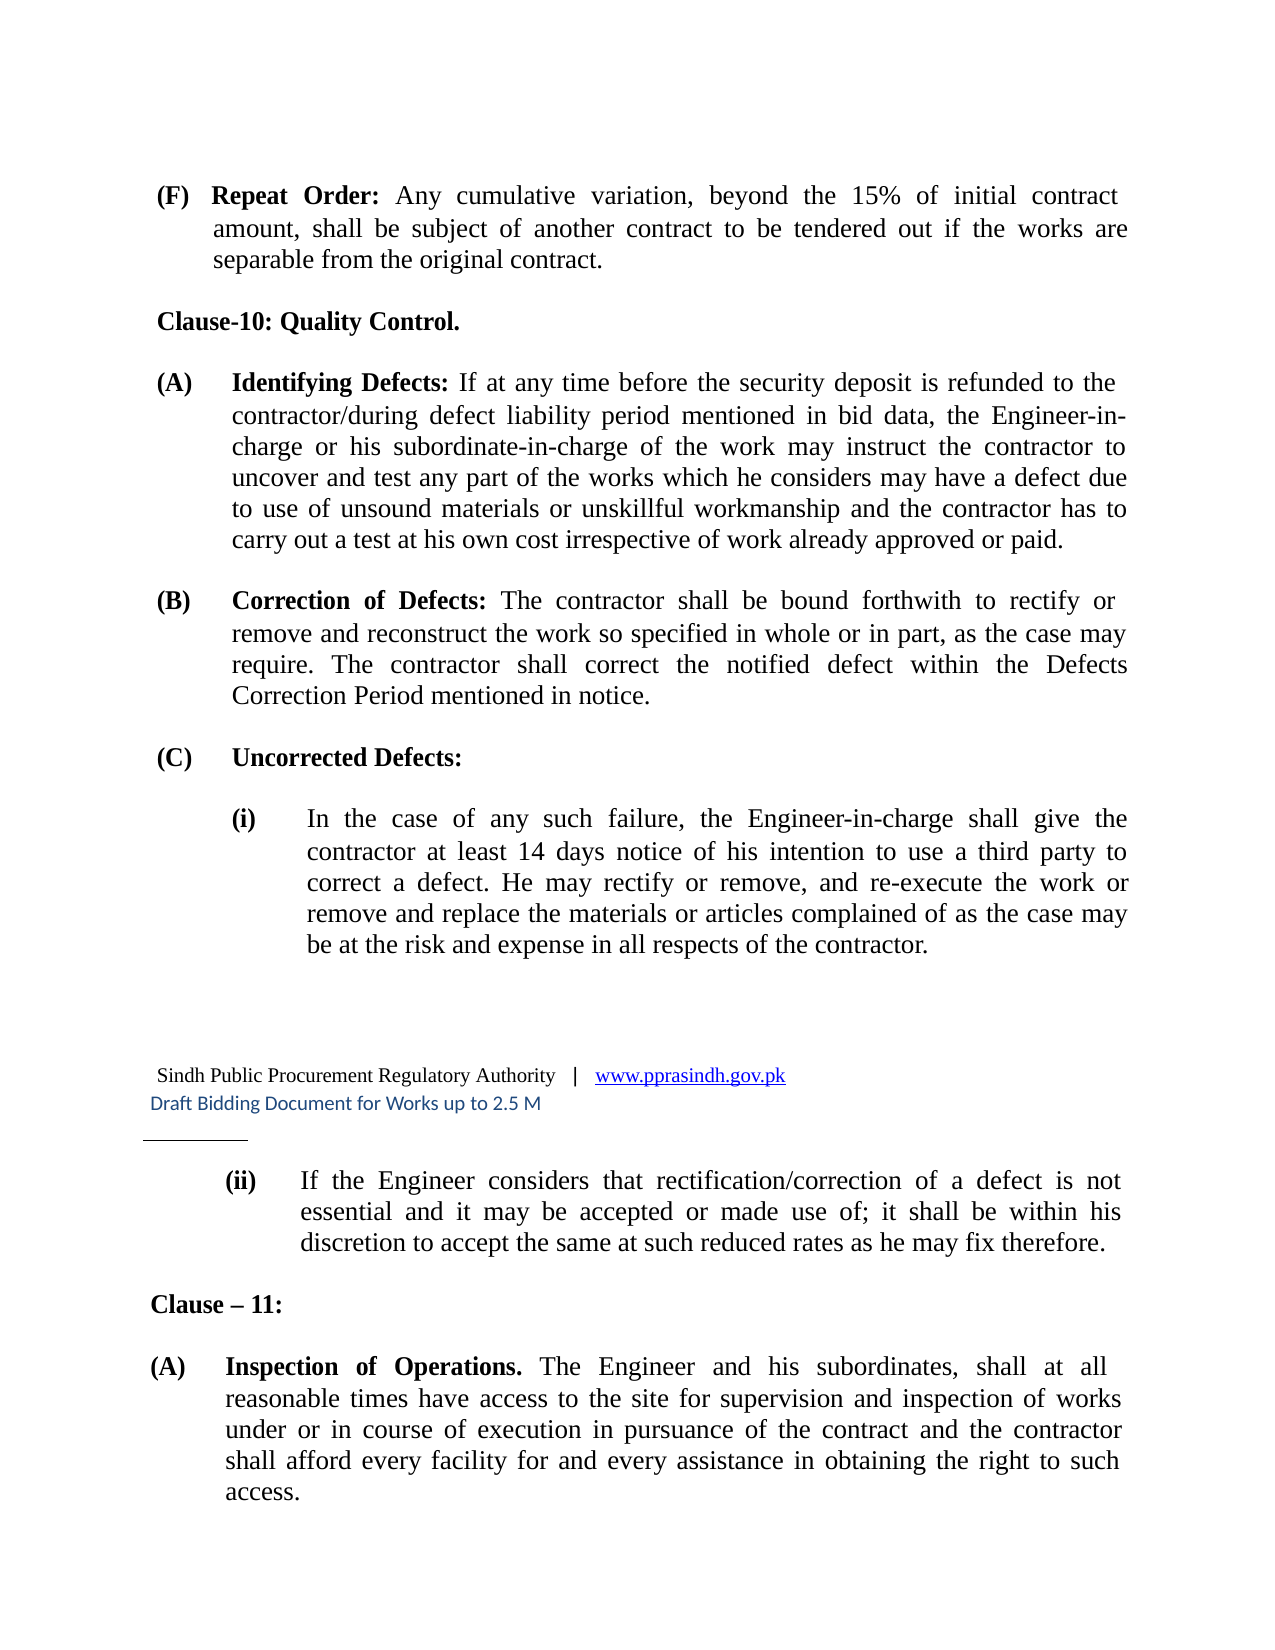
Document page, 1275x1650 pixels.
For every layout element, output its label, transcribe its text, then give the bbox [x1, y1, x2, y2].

text Draft Bidding Document for Works up to 2.5 M [150, 1088, 1169, 1115]
text (C) Uncorrected Defects: [157, 736, 1169, 774]
text discretion to accept the same at such reduced rates as he may fix therefore. [150, 1227, 1169, 1258]
text Correction Period mentioned in notice. [157, 679, 1169, 711]
text (ii) If the Engineer considers that rectification/correction of a defect is not [150, 1165, 1169, 1196]
text shall afford every facility for and every assistance in obtaining the right to such [150, 1445, 1169, 1476]
text Clause – 11: [150, 1283, 1169, 1321]
text contractor/during defect liability period mentioned in bid data, the Engineer-in- [157, 399, 1169, 430]
text Sindh Public Procurement Regulatory Authority | www.pprasindh.gov.pk 8 [157, 1060, 1169, 1088]
text remove and reconstruct the work so specified in whole or in part, as the case may [157, 617, 1169, 648]
text amount, shall be subject of another contract to be tendered out if the works are [157, 212, 1169, 243]
text (A) Identifying Defects: If at any time before the security deposit is refunded to the [157, 363, 1169, 399]
text carry out a test at his own cost irrespective of work already approved or paid. [157, 524, 1169, 555]
text (B) Correction of Defects: The contractor shall be bound forthwith to rectify or [157, 580, 1169, 617]
text access. [150, 1476, 1169, 1507]
text essential and it may be accepted or made use of; it shall be within his [150, 1196, 1169, 1227]
text uncover and test any part of the works which he considers may have a defect due [157, 461, 1169, 493]
text correct a defect. He may rectify or remove, and re-execute the work or [157, 866, 1169, 897]
text Clause-10: Quality Control. [157, 299, 1169, 338]
text to use of unsound materials or unskillful workmanship and the contractor has to [157, 493, 1169, 524]
text under or in course of execution in pursuance of the contract and the contractor [150, 1414, 1169, 1445]
text charge or his subordinate-in-charge of the work may instruct the contractor to [157, 430, 1169, 461]
text be at the risk and expense in all respects of the contractor. [157, 929, 1169, 960]
text require. The contractor shall correct the notified defect within the Defects [157, 648, 1169, 679]
text (A) Inspection of Operations. The Engineer and his subordinates, shall at all [150, 1346, 1169, 1382]
text (i) In the case of any such failure, the Engineer-in-charge shall give the [157, 799, 1169, 835]
text contractor at least 14 days notice of his intention to use a third party to [157, 835, 1169, 866]
text (F) Repeat Order: Any cumulative variation, beyond the 15% of initial contract [157, 175, 1169, 212]
text remove and replace the materials or articles complained of as the case may [157, 897, 1169, 929]
text separable from the original contract. [157, 243, 1169, 274]
text reasonable times have access to the site for supervision and inspection of works [150, 1382, 1169, 1414]
